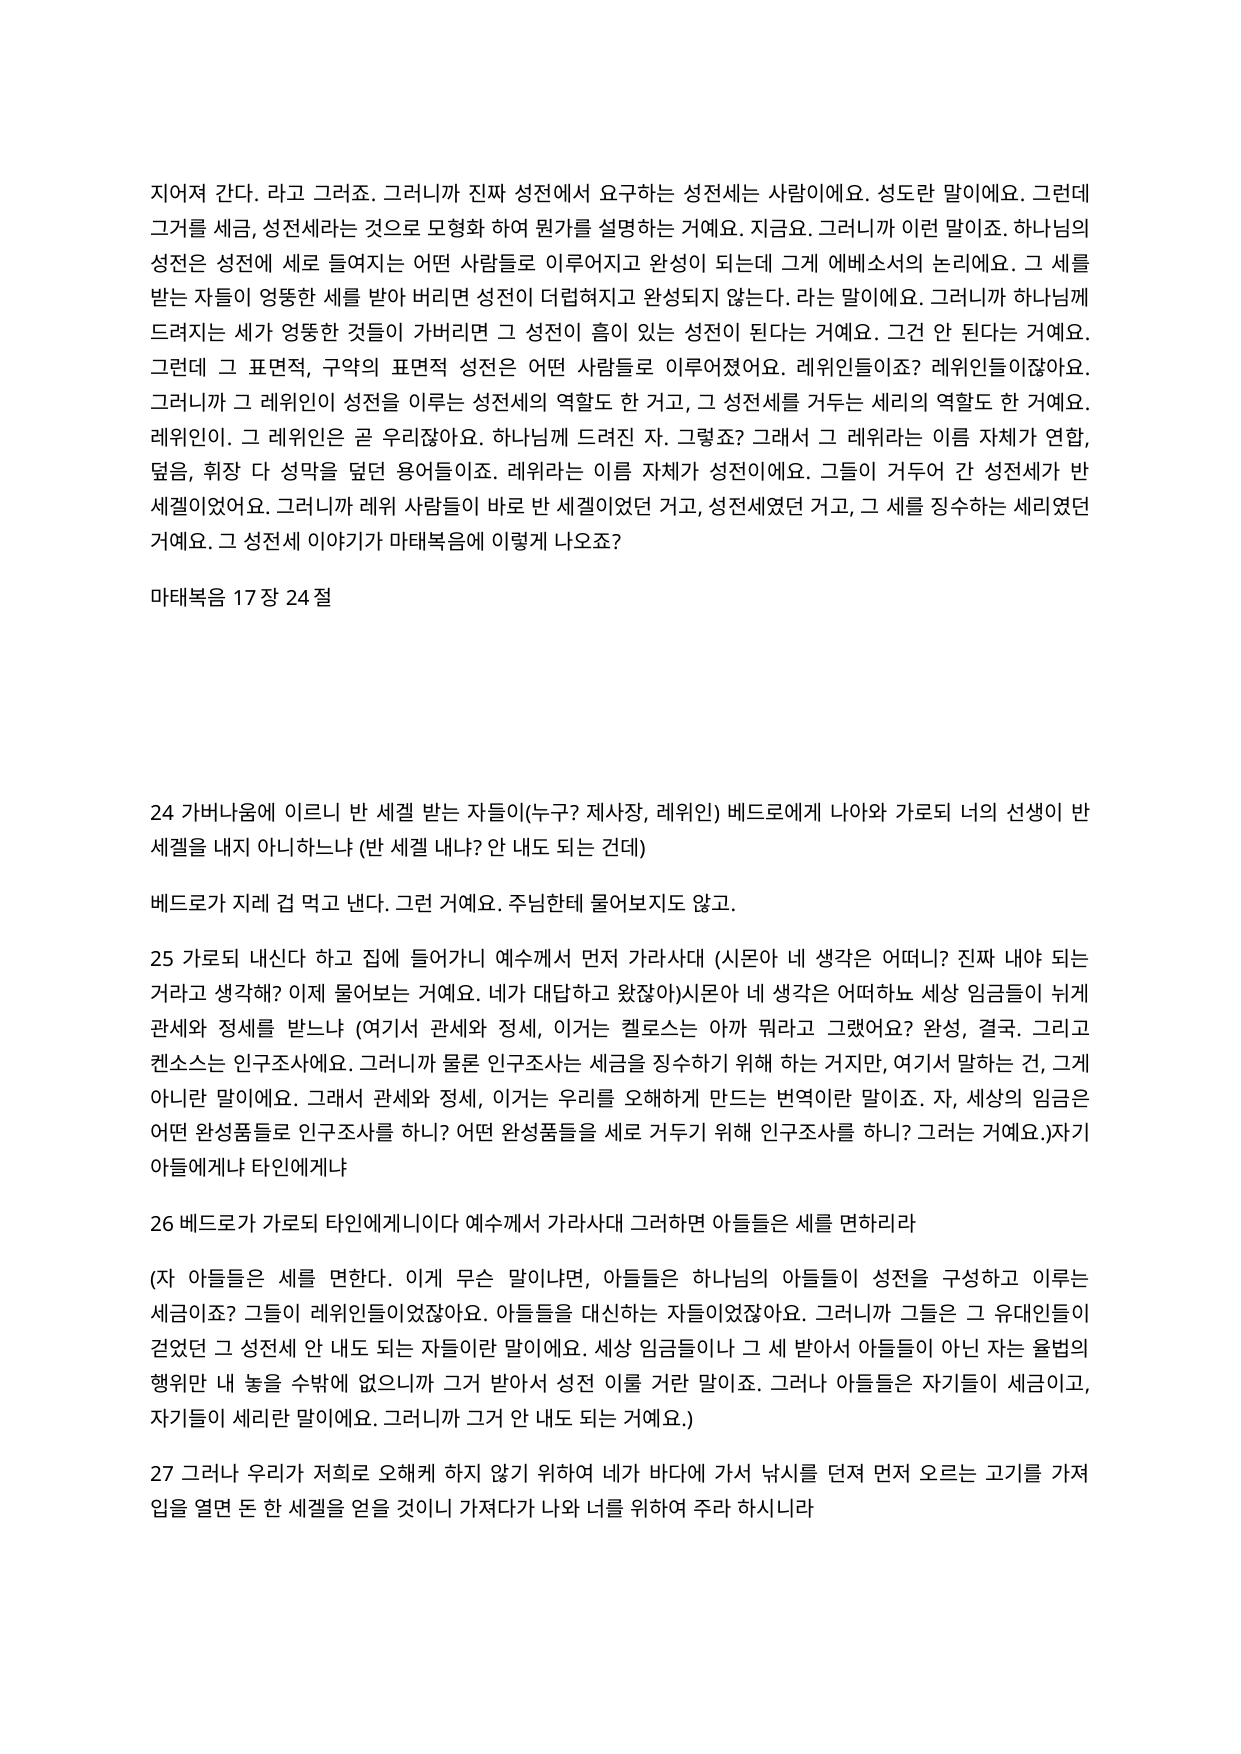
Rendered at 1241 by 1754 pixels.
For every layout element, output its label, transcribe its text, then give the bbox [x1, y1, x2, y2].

text (자 아들들은 세를 면한다. 이게 무슨 말이냐면, 아들들은 하나님의 아들들이 성전을 구성하고 이루는 세금이죠? 그들이 레위인들이었잖아요. 아들들을 대신하는 자들이었잖아요. 그러니까 그들은 그 유대인들이 걷었던 그 성전세 안 내도 되는 자들이란 말이에요. 세상 임금들이나 그 세 받아서 아들들이 아닌 자는 율법의 행위만 내 놓을 수밖에 없으니까 그거 받아서 성전 이룰 거란 말이죠. 그러나 아들들은 자기들이 세금이고, 자기들이 세리란 말이에요. 그러니까 그거 안 내도 되는 거예요.) [150, 1263, 1090, 1432]
text 26 베드로가 가로되 타인에게니이다 예수께서 가라사대 그러하면 아들들은 세를 면하리라 [150, 1207, 1090, 1237]
text 베드로가 지레 겁 먹고 낸다. 그런 거예요. 주님한테 물어보지도 않고. [150, 887, 1090, 917]
text 24 가버나움에 이르니 반 세겔 받는 자들이(누구? 제사장, 레위인) 베드로에게 나아와 가로되 너의 선생이 반 세겔을 내지 아니하느냐 (반 세겔 내냐? 안 내도 되는 건데) [150, 797, 1090, 862]
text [150, 177, 1090, 555]
text 27 그러나 우리가 저희로 오해케 하지 않기 위하여 네가 바다에 가서 낚시를 던져 먼저 오르는 고기를 가져 입을 열면 돈 한 세겔을 얻을 것이니 가져다가 나와 너를 위하여 주라 하시니라 [150, 1457, 1090, 1522]
text 25 가로되 내신다 하고 집에 들어가니 예수께서 먼저 가라사대 (시몬아 네 생각은 어떠니? 진짜 내야 되는 거라고 생각해? 이제 물어보는 거예요. 네가 대답하고 왔잖아)시몬아 네 생각은 어떠하뇨 세상 임금들이 뉘게 관세와 정세를 받느냐 (여기서 관세와 정세, 이거는 켈로스는 아까 뭐라고 그랬어요? 완성, 결국. 그리고 켄소스는 인구조사에요. 그러니까 물론 인구조사는 세금을 징수하기 위해 하는 거지만, 여기서 말하는 건, 그게 아니란 말이에요. 그래서 관세와 정세, 이거는 우리를 오해하게 만드는 번역이란 말이죠. 자, 세상의 임금은 어떤 완성품들로 인구조사를 하니? 어떤 완성품들을 세로 거두기 위해 인구조사를 하니? 그러는 거예요.)자기 아들에게냐 타인에게냐 [150, 943, 1090, 1182]
text 마태복음 17장 24절 [150, 581, 1090, 611]
